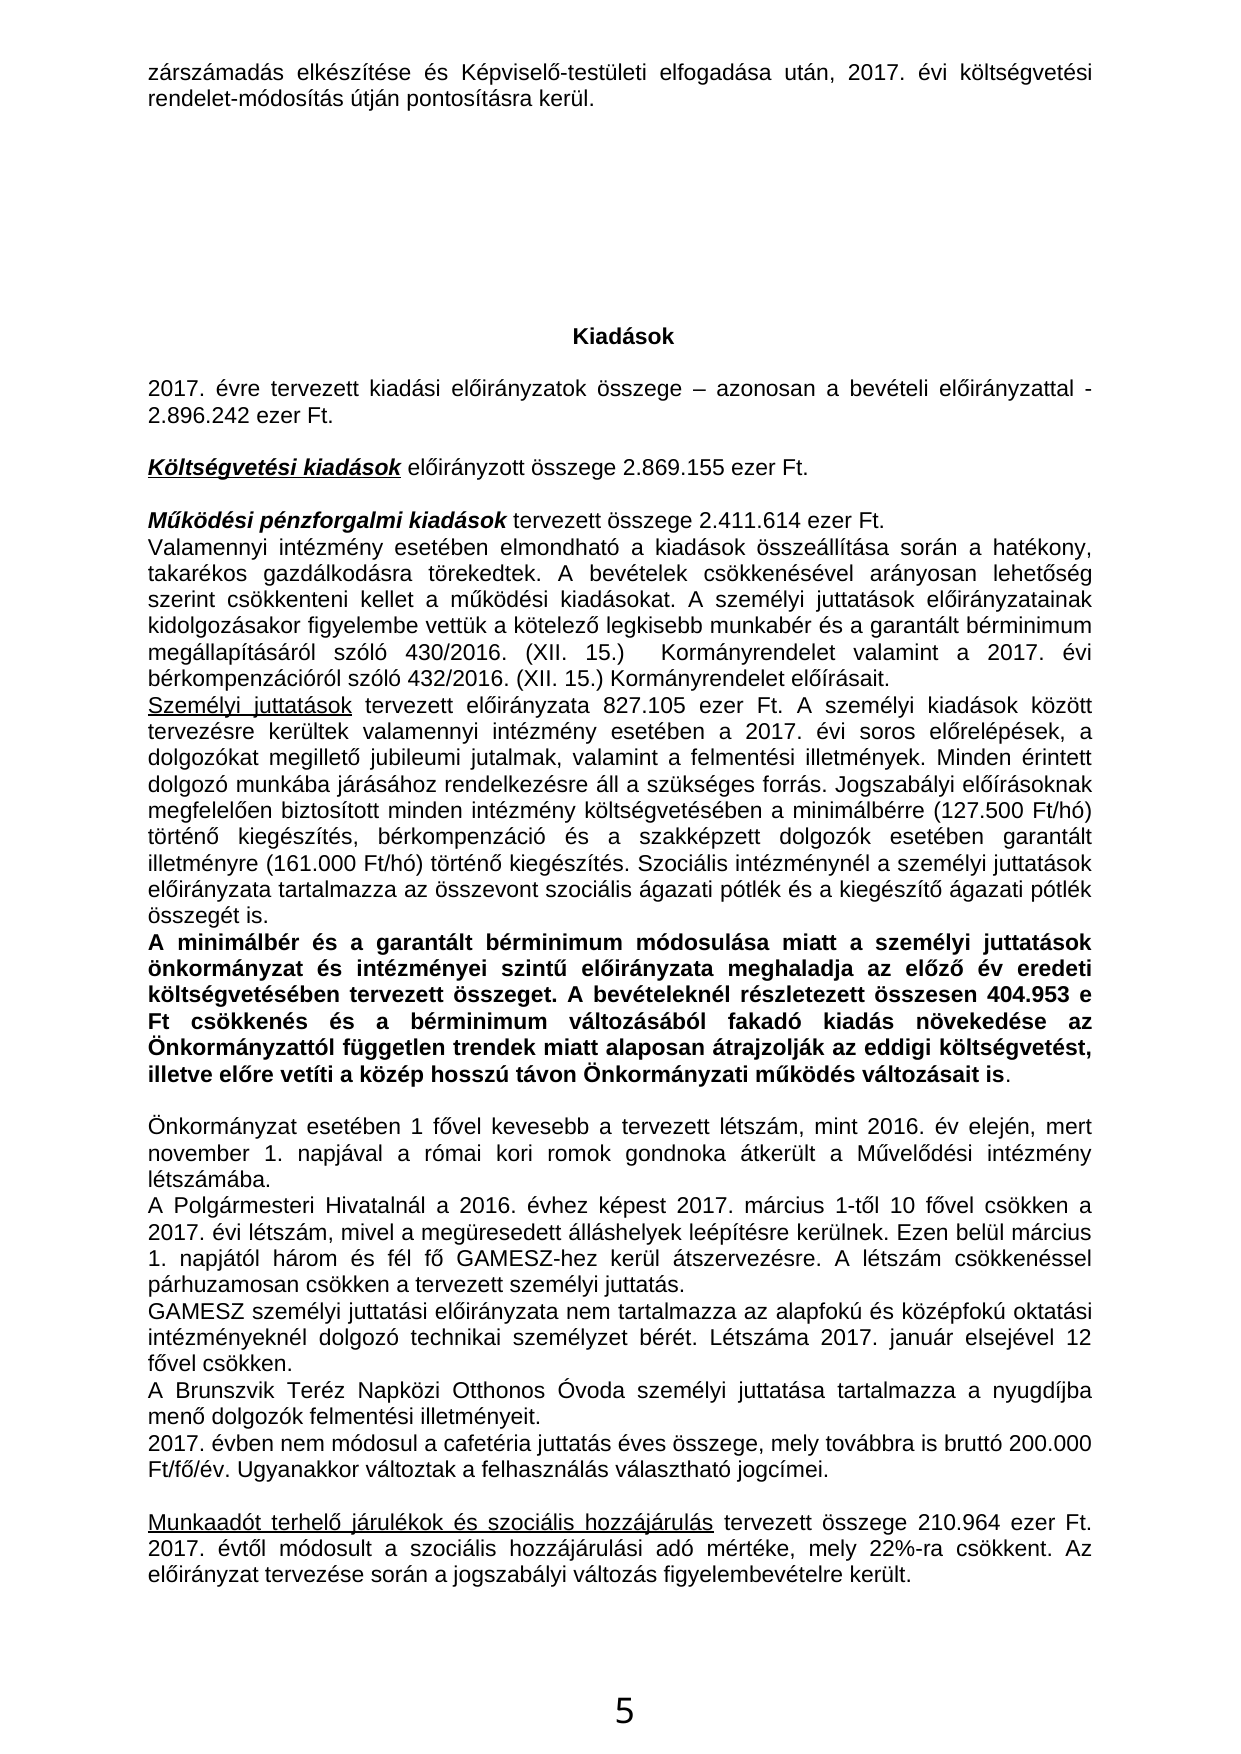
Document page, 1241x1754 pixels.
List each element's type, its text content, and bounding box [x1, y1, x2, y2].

text A Brunszvik Teréz Napközi Otthonos Óvoda személyi juttatása tartalmazza a nyugdíjba menő dolgozók felmentési illetményeit. [148, 1377, 1093, 1429]
text Költségvetési kiadások előirányzott összege 2.869.155 ezer Ft. [148, 454, 1093, 481]
text A minimálbér és a garantált bérminimum módosulása miatt a személyi juttatások önkormányzat és intézményei szintű előirányzata meghaladja az előző év eredeti költségvetésében tervezett összeget. A bevételeknél részletezett összesen 404.953 e Ft csökkenés és a bérminimum változásából fakadó kiadás növekedése az Önkormányzattól független trendek miatt alaposan átrajzolják az eddigi költségvetést, illetve előre vetíti a közép hosszú távon Önkormányzati működés változásait is. [148, 929, 1093, 1087]
text Munkaadót terhelő járulékok és szociális hozzájárulás tervezett összege 210.964 ezer Ft. 2017. évtől módosult a szociális hozzájárulási adó mértéke, mely 22%-ra csökkent. Az előirányzat tervezése során a jogszabályi változás figyelembevételre került. [148, 1508, 1093, 1588]
text Önkormányzat esetében 1 fővel kevesebb a tervezett létszám, mint 2016. év elején, mert november 1. napjával a római kori romok gondnoka átkerült a Művelődési intézmény létszámába. [148, 1113, 1093, 1192]
text GAMESZ személyi juttatási előirányzata nem tartalmazza az alapfokú és középfokú oktatási intézményeknél dolgozó technikai személyzet bérét. Létszáma 2017. január elsejével 12 fővel csökken. [148, 1298, 1093, 1377]
text Személyi juttatások tervezett előirányzata 827.105 ezer Ft. A személyi kiadások között tervezésre kerültek valamennyi intézmény esetében a 2017. évi soros előrelépések, a dolgozókat megillető jubileumi jutalmak, valamint a felmentési illetmények. Minden érintett dolgozó munkába járásához rendelkezésre áll a szükséges forrás. Jogszabályi előírásoknak megfelelően biztosított minden intézmény költségvetésében a minimálbérre (127.500 Ft/hó) történő kiegészítés, bérkompenzáció és a szakképzett dolgozók esetében garantált illetményre (161.000 Ft/hó) történő kiegészítés. Szociális intézménynél a személyi juttatások előirányzata tartalmazza az összevont szociális ágazati pótlék és a kiegészítő ágazati pótlék összegét is. [148, 692, 1093, 929]
text Működési pénzforgalmi kiadások tervezett összege 2.411.614 ezer Ft. [148, 507, 1093, 533]
text A Polgármesteri Hivatalnál a 2016. évhez képest 2017. március 1-től 10 fővel csökken a 2017. évi létszám, mivel a megüresedett álláshelyek leépítésre kerülnek. Ezen belül március 1. napjától három és fél fő GAMESZ-hez kerül átszervezésre. A létszám csökkenéssel párhuzamosan csökken a tervezett személyi juttatás. [148, 1192, 1093, 1298]
text 2017. évre tervezett kiadási előirányzatok összege – azonosan a bevételi előirányzattal - 2.896.242 ezer Ft. [148, 375, 1093, 428]
text Kiadások [148, 323, 1093, 349]
text 2017. évben nem módosul a cafetéria juttatás éves összege, mely továbbra is bruttó 200.000 Ft/fő/év. Ugyanakkor változtak a felhasználás választható jogcímei. [148, 1429, 1093, 1482]
text Valamennyi intézmény esetében elmondható a kiadások összeállítása során a hatékony, takarékos gazdálkodásra törekedtek. A bevételek csökkenésével arányosan lehetőség szerint csökkenteni kellet a működési kiadásokat. A személyi juttatások előirányzatainak kidolgozásakor figyelembe vettük a kötelező legkisebb munkabér és a garantált bérminimum megállapításáról szóló 430/2016. (XII. 15.) Kormányrendelet valamint a 2017. évi bérkompenzációról szóló 432/2016. (XII. 15.) Kormányrendelet előírásait. [148, 533, 1093, 692]
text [148, 59, 1093, 112]
